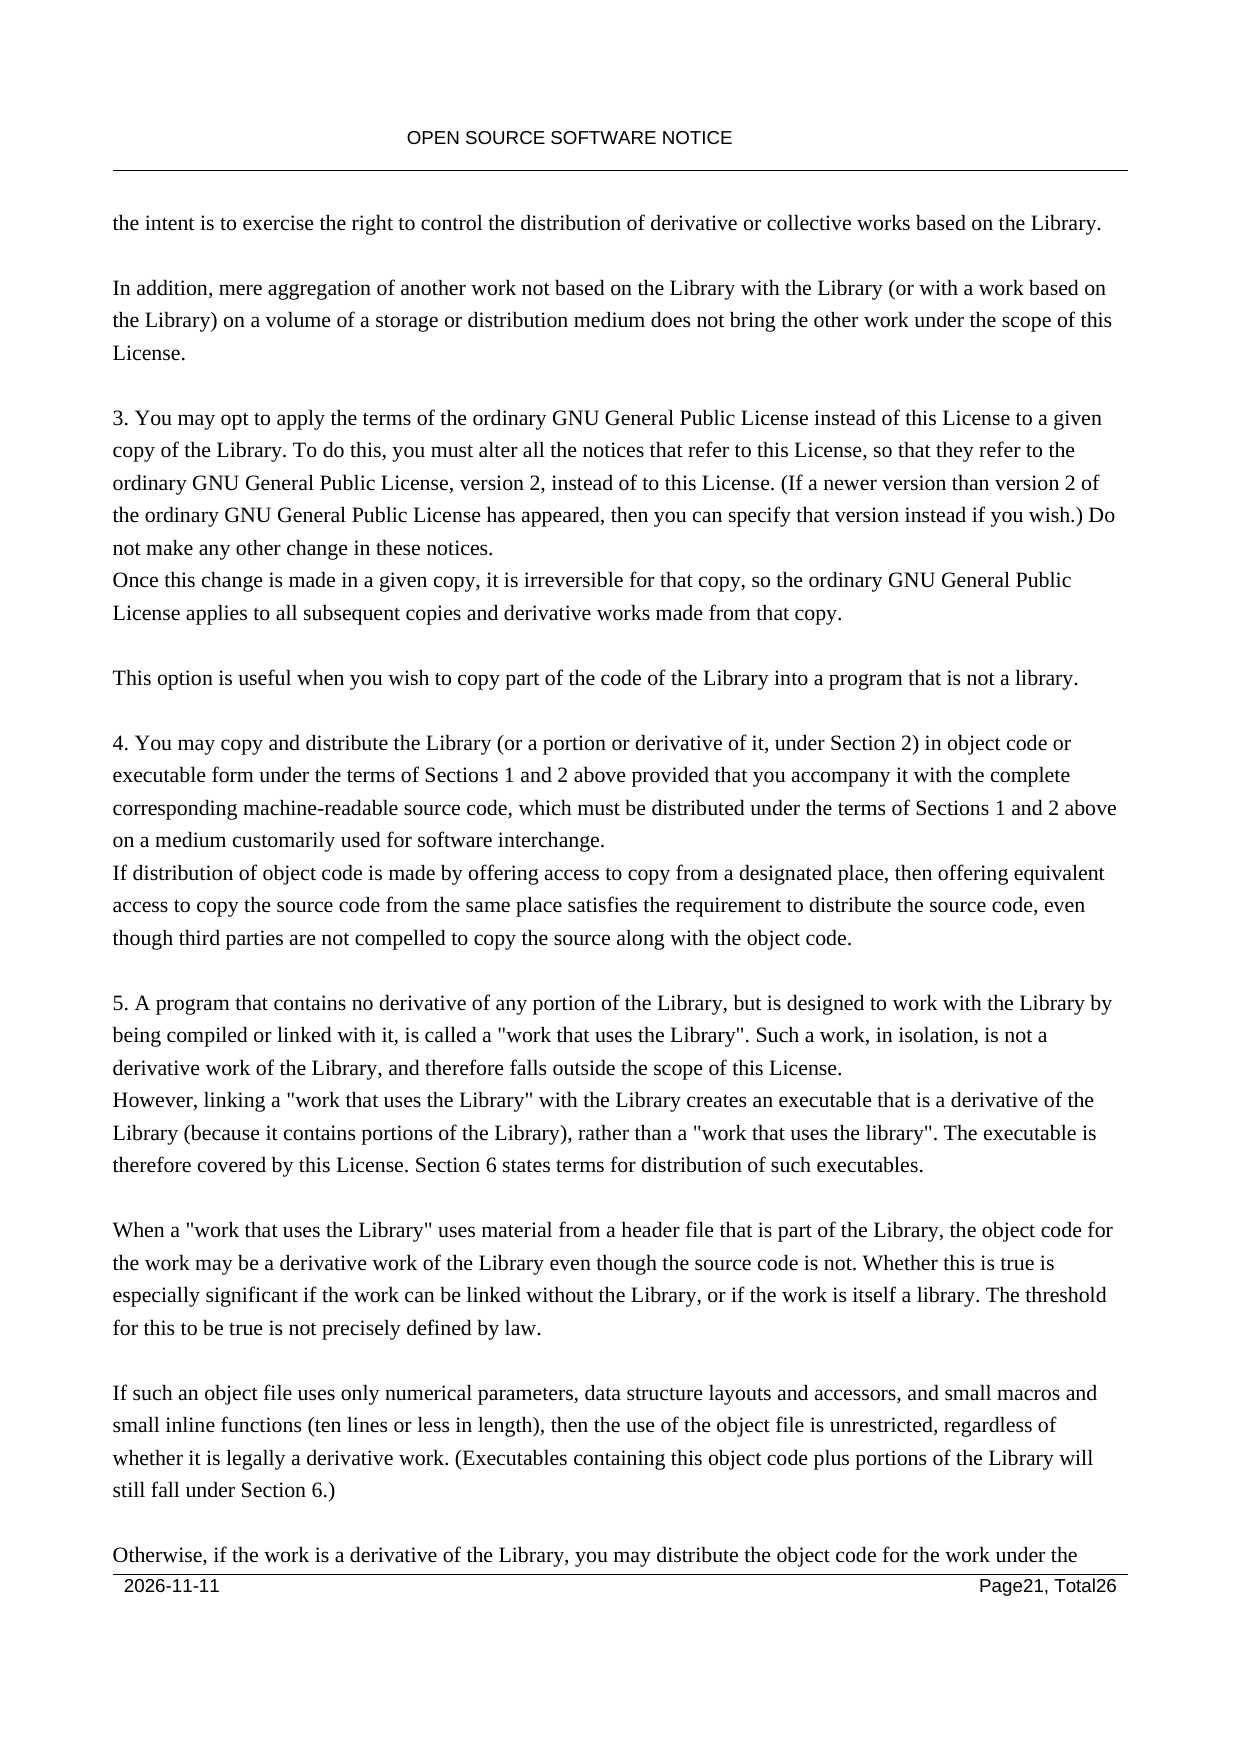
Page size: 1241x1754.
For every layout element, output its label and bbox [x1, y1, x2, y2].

text [112, 206, 1128, 1571]
